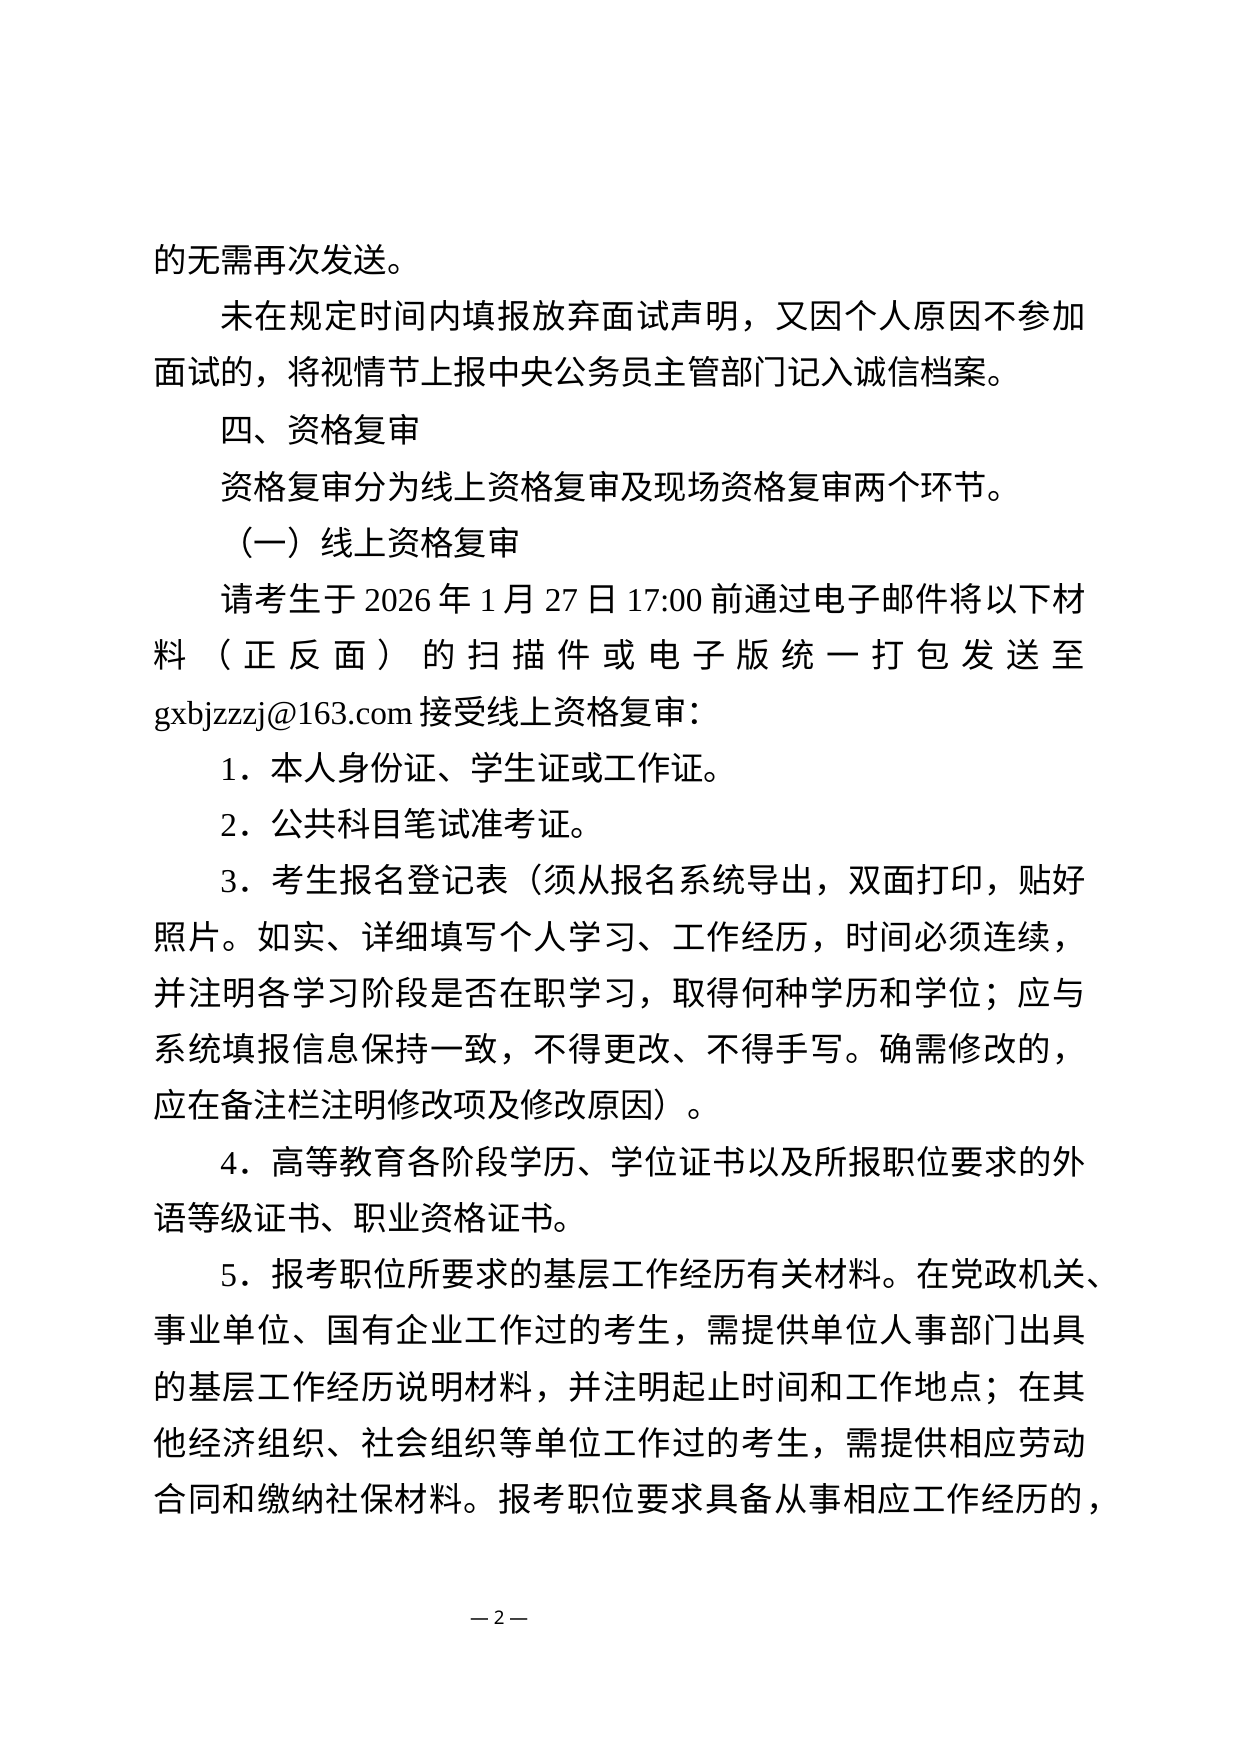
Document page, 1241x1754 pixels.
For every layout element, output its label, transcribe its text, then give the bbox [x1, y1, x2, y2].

text 未在规定时间内填报放弃面试声明，又因个人原因不参加面试的，将视情节上报中央公务员主管部门记入诚信档案。 [153, 283, 1087, 396]
text （一）线上资格复审 [153, 510, 1087, 567]
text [153, 227, 1087, 283]
text 四、资格复审 [153, 396, 1087, 454]
text 4．高等教育各阶段学历、学位证书以及所报职位要求的外语等级证书、职业资格证书。 [153, 1129, 1087, 1242]
text 3．考生报名登记表（须从报名系统导出，双面打印，贴好照片。如实、详细填写个人学习、工作经历，时间必须连续，并注明各学习阶段是否在职学习，取得何种学历和学位；应与系统填报信息保持一致，不得更改、不得手写。确需修改的，应在备注栏注明修改项及修改原因）。 [153, 848, 1087, 1129]
text 资格复审分为线上资格复审及现场资格复审两个环节。 [153, 454, 1087, 510]
text 1．本人身份证、学生证或工作证。 [153, 735, 1087, 792]
text 请考生于2026年1月27日17:00前通过电子邮件将以下材料（正反面）的扫描件或电子版统一打包发送至gxbjzzzj@163.com接受线上资格复审： [153, 567, 1087, 735]
text 2．公共科目笔试准考证。 [153, 792, 1087, 848]
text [153, 1242, 1087, 1523]
